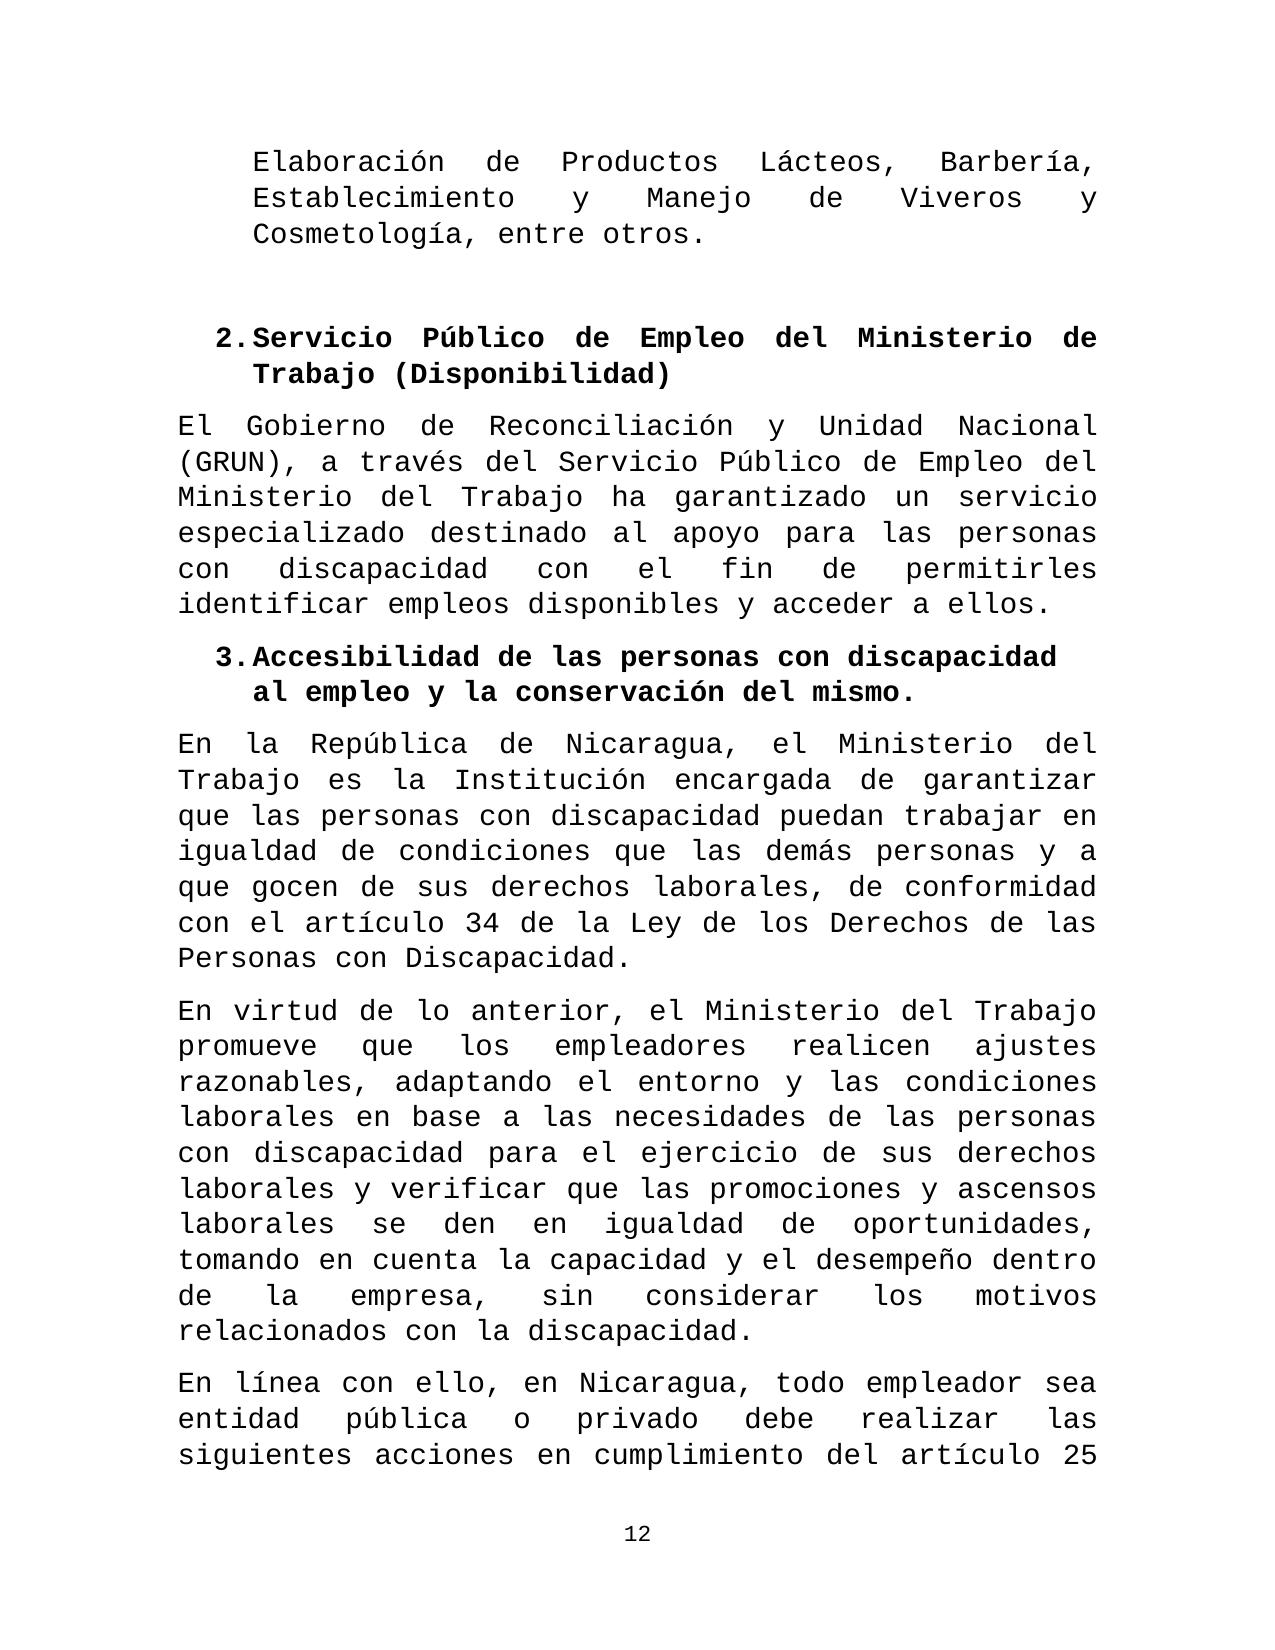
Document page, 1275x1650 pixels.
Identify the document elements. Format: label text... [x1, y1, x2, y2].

list Accesibilidad de las personas con discapacidad al empleo y la conservación del mismo. [215, 642, 1098, 710]
list Servicio Público de Empleo del Ministerio de Trabajo (Disponibilidad) [215, 323, 1098, 392]
text El Gobierno de Reconciliación y Unidad Nacional (GRUN), a través del Servicio Público de Empleo del Ministerio del Trabajo ha garantizado un servicio especializado destinado al apoyo para las personas con discapacidad con el fin de permitirles identificar empleos disponibles y acceder a ellos. [177, 411, 1098, 622]
text En virtud de lo anterior, el Ministerio del Trabajo promueve que los empleadores realicen ajustes razonables, adaptando el entorno y las condiciones laborales en base a las necesidades de las personas con discapacidad para el ejercicio de sus derechos laborales y verificar que las promociones y ascensos laborales se den en igualdad de oportunidades, tomando en cuenta la capacidad y el desempeño dentro de la empresa, sin considerar los motivos relacionados con la discapacidad. [177, 996, 1098, 1349]
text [177, 1369, 1098, 1473]
text En la República de Nicaragua, el Ministerio del Trabajo es la Institución encargada de garantizar que las personas con discapacidad puedan trabajar en igualdad de condiciones que las demás personas y a que gocen de sus derechos laborales, de conformidad con el artículo 34 de la Ley de los Derechos de las Personas con Discapacidad. [177, 730, 1098, 976]
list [215, 148, 1098, 252]
